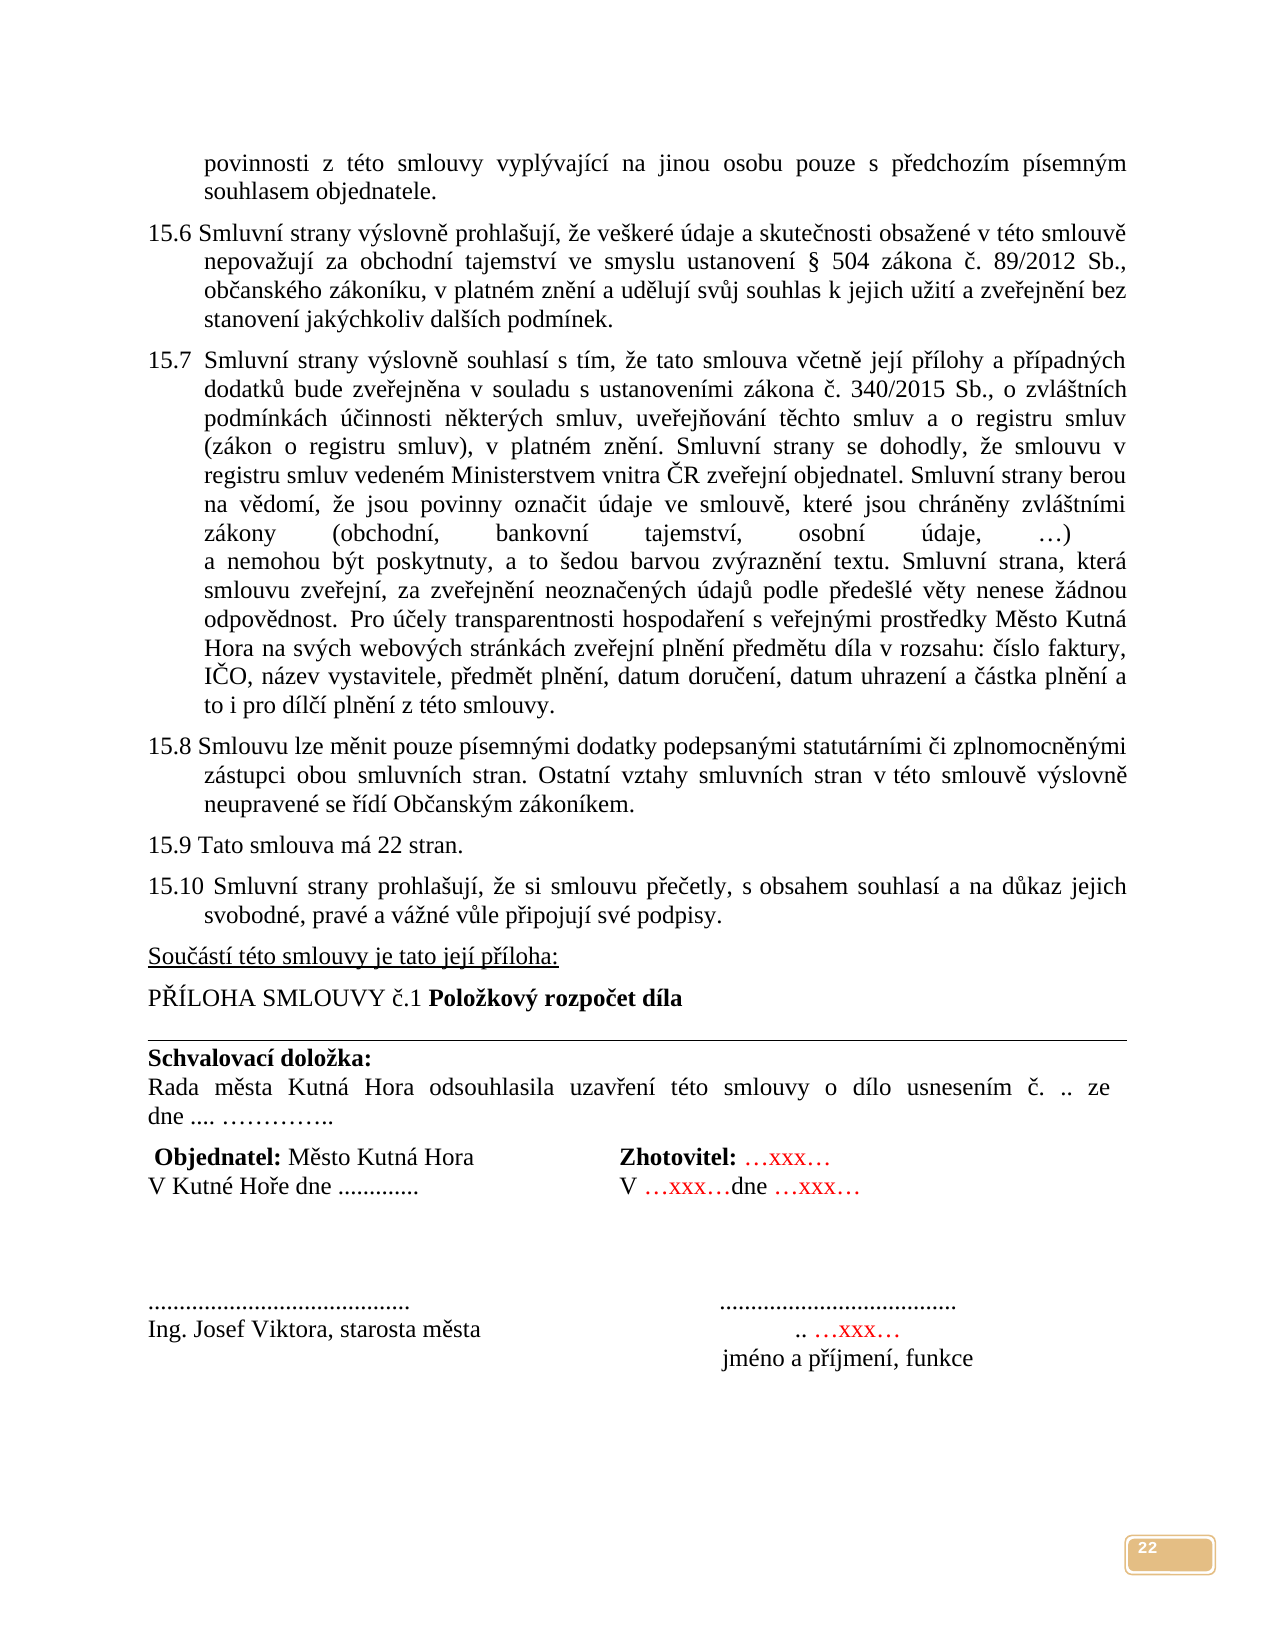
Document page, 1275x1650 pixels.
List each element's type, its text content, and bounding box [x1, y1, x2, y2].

text Schvalovací doložka: [148, 1041, 1127, 1072]
text 15.6 Smluvní strany výslovně prohlašují, že veškeré údaje a skutečnosti obsažené v této smlouvě nepovažují za obchodní tajemství ve smyslu ustanovení § 504 zákona č. 89/2012 Sb., občanského zákoníku, v platném znění a udělují svůj souhlas k jejich užití a zveřejnění bez stanovení jakýchkoliv dalších podmínek. [148, 218, 1127, 333]
text 15.10 Smluvní strany prohlašují, že si smlouvu přečetly, s obsahem souhlasí a na důkaz jejich svobodné, pravé a vážné vůle připojují své podpisy. [148, 871, 1127, 929]
text Rada města Kutná Hora odsouhlasila uzavření této smlouvy o dílo usnesením č. .. ze dne .... ………….. [148, 1072, 1127, 1129]
text 15.7 Smluvní strany výslovně souhlasí s tím, že tato smlouva včetně její přílohy a případných dodatků bude zveřejněna v souladu s ustanoveními zákona č. 340/2015 Sb., o zvláštních podmínkách účinnosti některých smluv, uveřejňování těchto smluv a o registru smluv (zákon o registru smluv), v platném znění. Smluvní strany se dohodly, že smlouvu v registru smluv vedeném Ministerstvem vnitra ČR zveřejní objednatel. Smluvní strany berou na vědomí, že jsou povinny označit údaje ve smlouvě, které jsou chráněny zvláštními zákony (obchodní, bankovní tajemství, osobní údaje, …) a nemohou být poskytnuty, a to šedou barvou zvýraznění textu. Smluvní strana, která smlouvu zveřejní, za zveřejnění neoznačených údajů podle předešlé věty nenese žádnou odpovědnost. Pro účely transparentnosti hospodaření s veřejnými prostředky Město Kutná Hora na svých webových stránkách zveřejní plnění předmětu díla v rozsahu: číslo faktury, IČO, název vystavitele, předmět plnění, datum doručení, datum uhrazení a částka plnění a to i pro dílčí plnění z této smlouvy. [148, 345, 1127, 719]
table_header Zhotovitel: …xxx… V …xxx…dne …xxx… [612, 1142, 1083, 1286]
text 15.9 Tato smlouva má 22 stran. [148, 830, 1127, 859]
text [148, 148, 1127, 205]
table_header Objednatel: Město Kutná Hora V Kutné Hoře dne ............. [140, 1142, 612, 1286]
text PŘÍLOHA SMLOUVY č.1 Položkový rozpočet díla [148, 983, 1127, 1011]
text 15.8 Smlouvu lze měnit pouze písemnými dodatky podepsanými statutárními či zplnomocněnými zástupci obou smluvních stran. Ostatní vztahy smluvních stran v této smlouvě výslovně neupravené se řídí Občanským zákoníkem. [148, 731, 1127, 818]
table_cell .......................................... Ing. Josef Viktora, starosta města [140, 1286, 612, 1372]
text Součástí této smlouvy je tato její příloha: [148, 941, 1127, 970]
table_cell ...................................... .. …xxx… jméno a příjmení, funkce [612, 1286, 1083, 1372]
